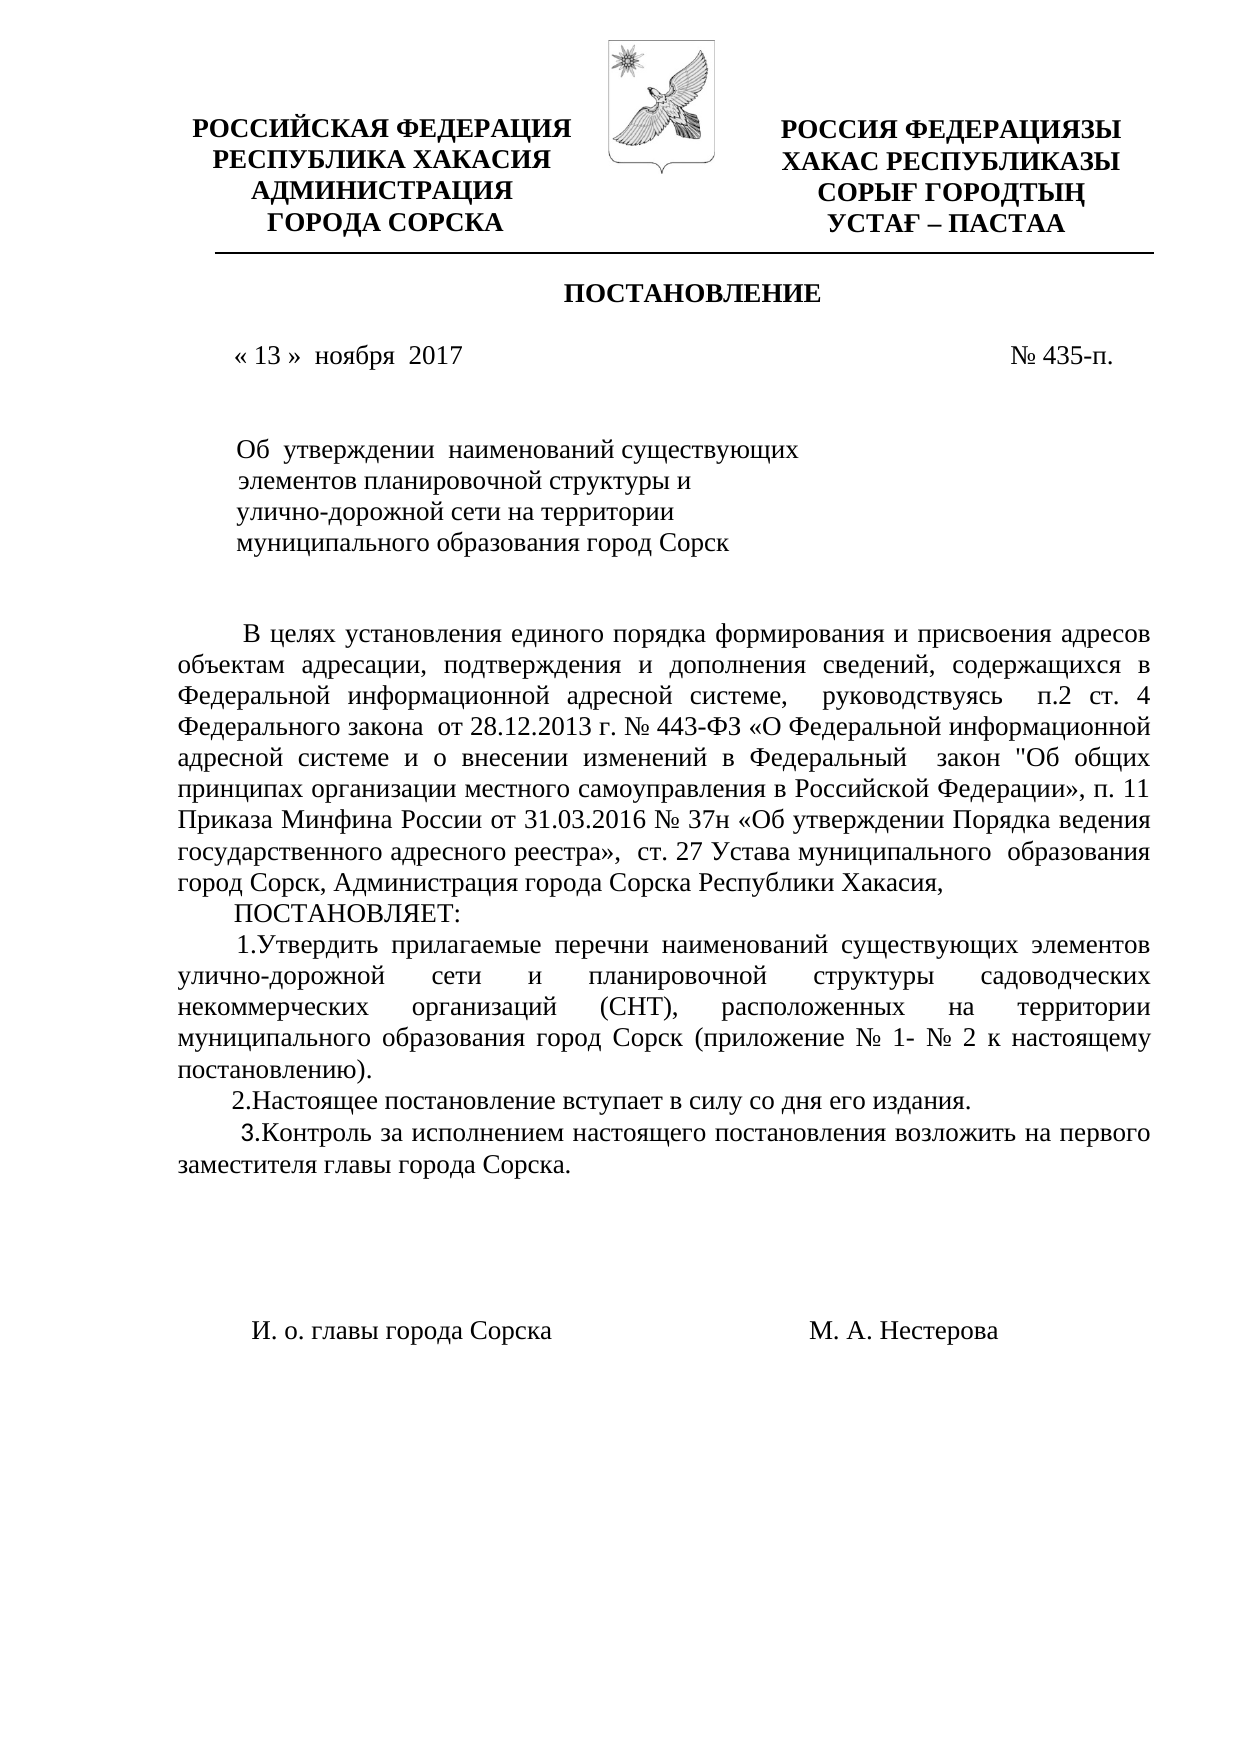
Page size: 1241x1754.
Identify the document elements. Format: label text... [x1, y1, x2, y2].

text В целях установления единого порядка формирования и присвоения адресов объектам адресации, подтверждения и дополнения сведений, содержащихся в Федеральной информационной адресной системе, руководствуясь п.2 ст. 4 Федерального закона от 28.12.2013 г. № 443-ФЗ «О Федеральной информационной адресной системе и о внесении изменений в Федеральный закон "Об общих принципах организации местного самоуправления в Российской Федерации», п. 11 Приказа Минфина России от 31.03.2016 № 37н «Об утверждении Порядка ведения государственного адресного реестра», ст. 27 Устава муниципального образования город Сорск, Администрация города Сорска Республики Хакасия, [177, 617, 1152, 897]
text « 13 » ноября 2017 № 435-п. [233, 339, 1152, 371]
picture [608, 40, 715, 174]
text 2.Настоящее постановление вступает в силу со дня его издания. [177, 1084, 1152, 1115]
text 1.Утвердить прилагаемые перечни наименований существующих элементов улично-дорожной сети и планировочной структуры садоводческих некоммерческих организаций (СНТ), расположенных на территории муниципального образования город Сорск (приложение № 1- № 2 к настоящему постановлению). [177, 928, 1152, 1084]
text муниципального образования город Сорск [177, 526, 1152, 557]
text Об утверждении наименований существующих [177, 433, 1152, 464]
text 3.Контроль за исполнением настоящего постановления возложить на первого заместителя главы города Сорска. [177, 1115, 1152, 1179]
text ПОСТАНОВЛЕНИЕ [233, 277, 1152, 308]
text ПОСТАНОВЛЯЕТ: [177, 897, 1152, 928]
text улично-дорожной сети на территории [177, 495, 1152, 526]
text элементов планировочной структуры и [177, 464, 1152, 495]
text И. о. главы города Сорска М. А. Нестерова [177, 1314, 1152, 1345]
